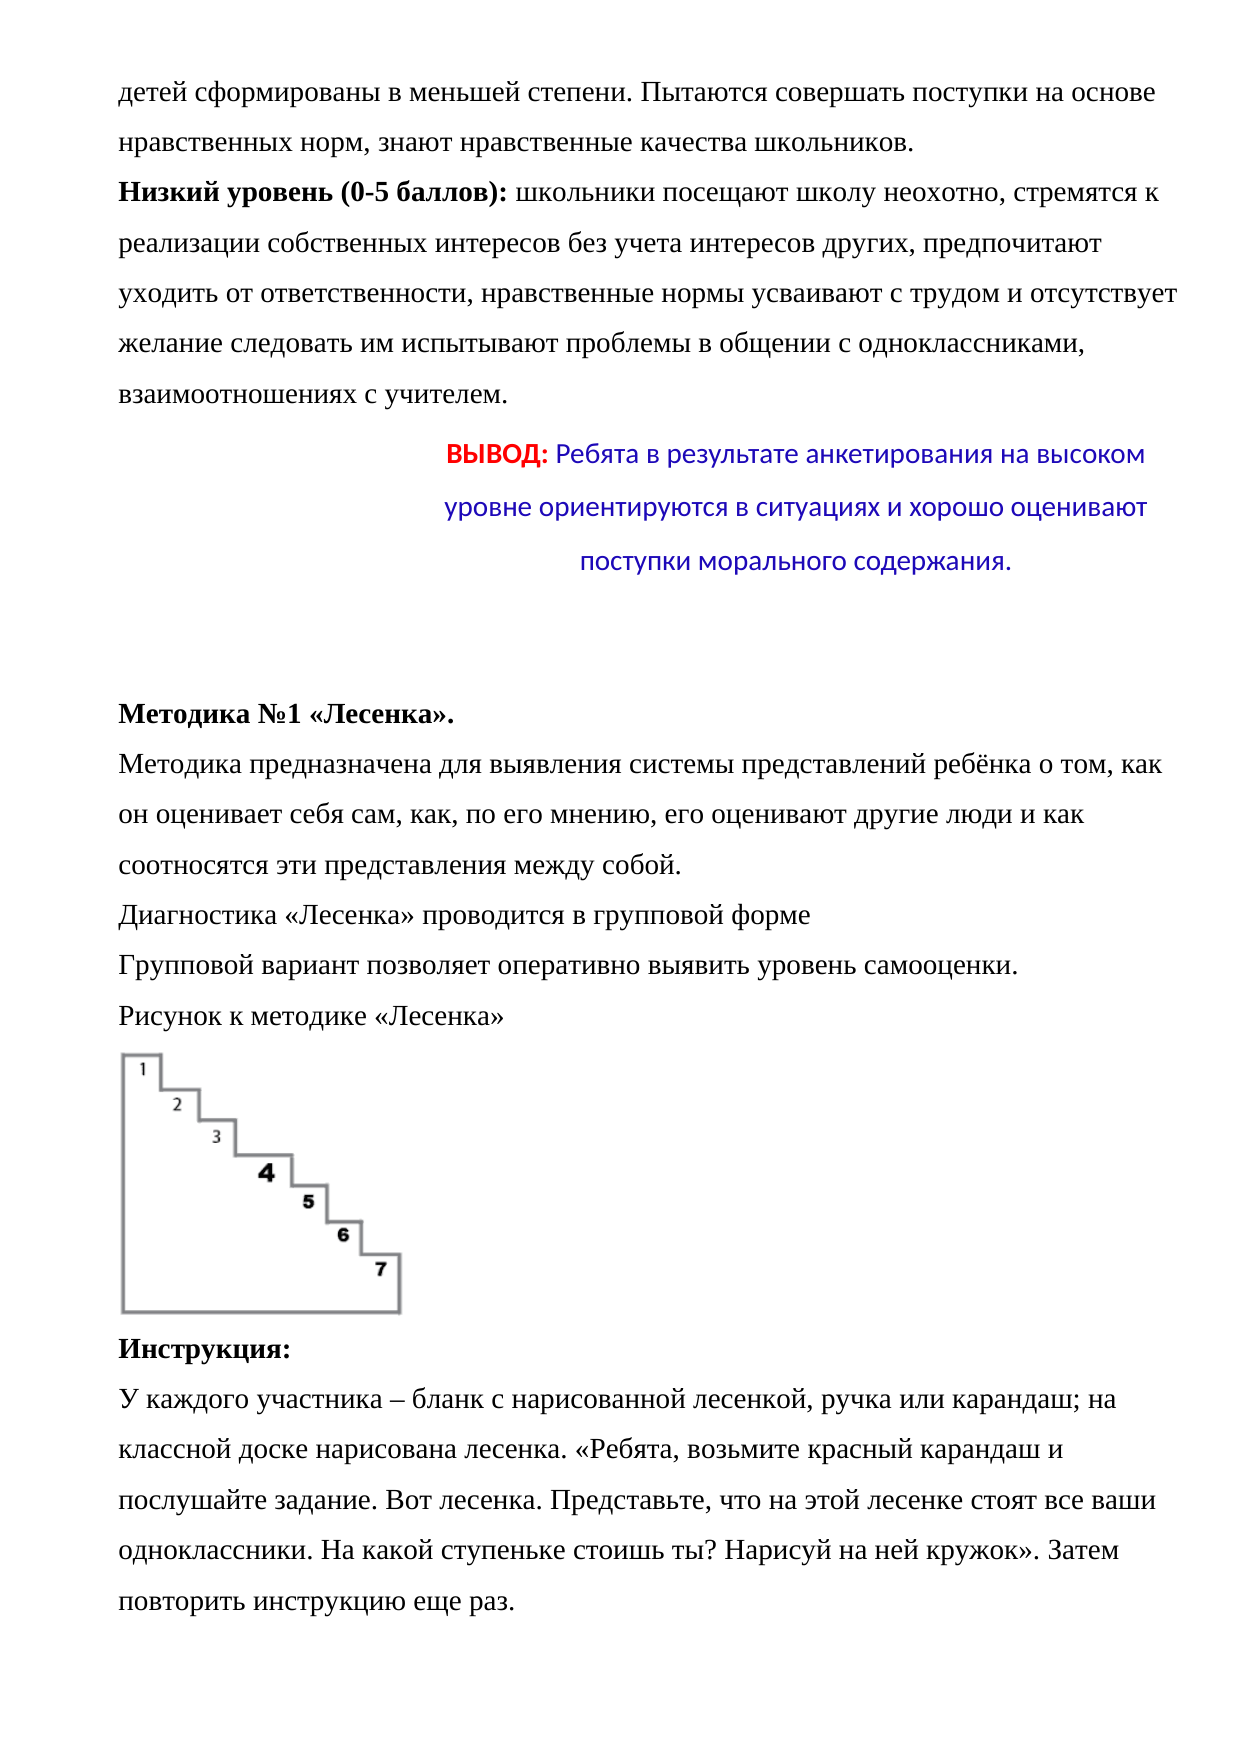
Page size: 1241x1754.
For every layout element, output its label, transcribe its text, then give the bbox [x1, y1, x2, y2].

picture [118, 1048, 405, 1317]
text Методика №1 «Лесенка». [118, 696, 1181, 729]
text У каждого участника – бланк с нарисованной лесенкой, ручка или карандаш; на классной доске нарисована лесенка. «Ребята, возьмите красный карандаш и послушайте задание. Вот лесенка. Представьте, что на этой лесенке стоят все ваши одноклассники. На какой ступеньке стоишь ты? Нарисуй на ней кружок». Затем повторить инструкцию еще раз. [118, 1381, 1181, 1616]
text ВЫВОД: Ребята в результате анкетирования на высоком уровне ориентируются в ситуациях и хорошо оценивают поступки морального содержания. [411, 435, 1181, 577]
text Диагностика «Лесенка» проводится в групповой форме [118, 897, 1181, 931]
text Методика предназначена для выявления системы представлений ребёнка о том, как он оценивает себя сам, как, по его мнению, его оценивают другие люди и как соотносятся эти представления между собой. [118, 746, 1181, 880]
text Групповой вариант позволяет оперативно выявить уровень самооценки. [118, 947, 1181, 981]
text Инструкция: [118, 1331, 1181, 1364]
text Рисунок к методике «Лесенка» [118, 998, 1181, 1031]
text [118, 74, 1181, 158]
text Низкий уровень (0-5 баллов): школьники посещают школу неохотно, стремятся к реализации собственных интересов без учета интересов других, предпочитают уходить от ответственности, нравственные нормы усваивают с трудом и отсутствует желание следовать им испытывают проблемы в общении с одноклассниками, взаимоотношениях с учителем. [118, 174, 1181, 409]
